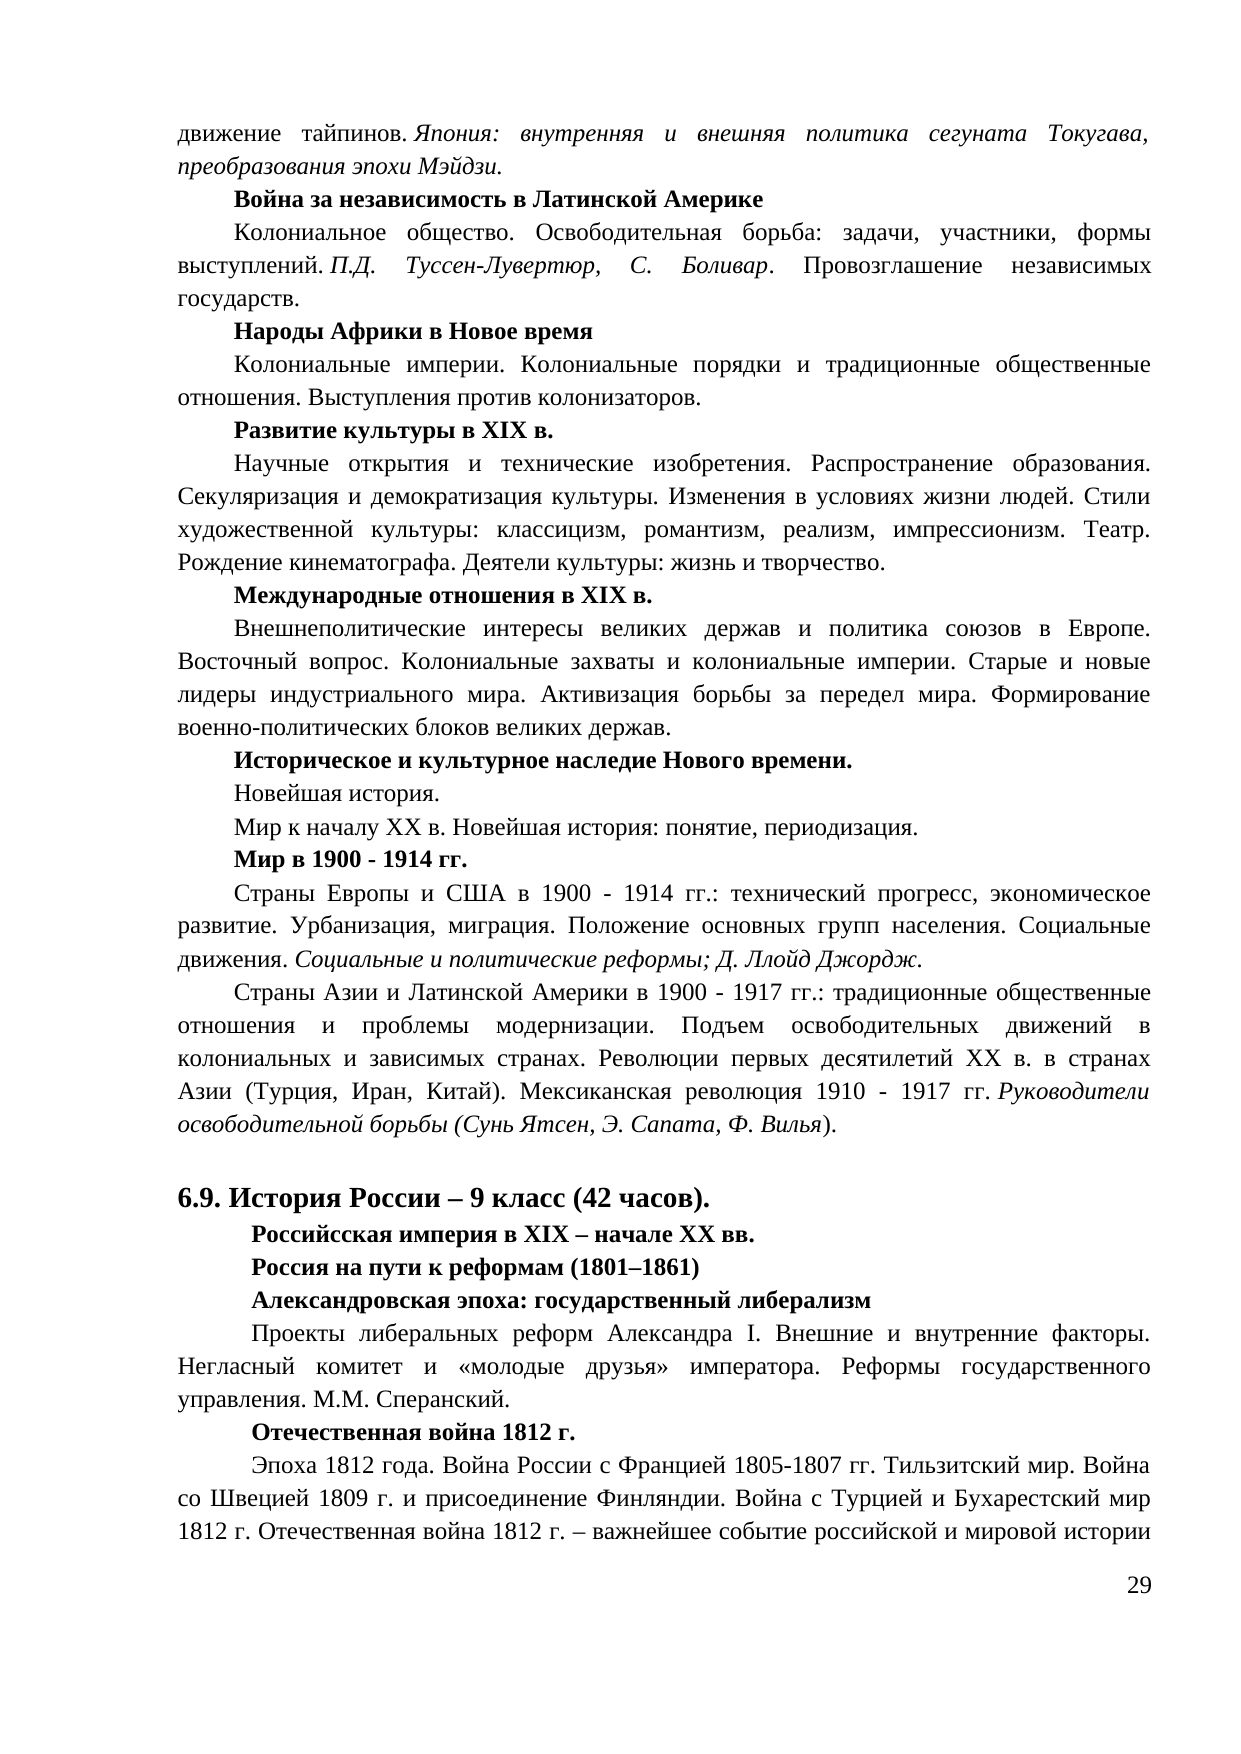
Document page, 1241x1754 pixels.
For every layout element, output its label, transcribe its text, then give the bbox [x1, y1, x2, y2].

text 6.9. История России – 9 класс (42 часов). [177, 1180, 1152, 1214]
text Историческое и культурное наследие Нового времени. [177, 746, 1152, 774]
text Российсская империя в XIX – начале XX вв. [177, 1219, 1152, 1248]
text Международные отношения в XIX в. [177, 580, 1152, 609]
text Мир к началу XX в. Новейшая история: понятие, периодизация. [177, 812, 1152, 840]
text Колониальные империи. Колониальные порядки и традиционные общественные отношения. Выступления против колонизаторов. [177, 349, 1152, 411]
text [177, 1450, 1152, 1545]
text Александровская эпоха: государственный либерализм [177, 1285, 1152, 1314]
text Новейшая история. [177, 778, 1152, 807]
text Страны Европы и США в 1900 - 1914 гг.: технический прогресс, экономическое развитие. Урбанизация, миграция. Положение основных групп населения. Социальные движения. Социальные и политические реформы; Д. Ллойд Джордж. [177, 878, 1152, 972]
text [177, 118, 1152, 180]
text Отечественная война 1812 г. [177, 1417, 1152, 1446]
text Внешнеполитические интересы великих держав и политика союзов в Европе. Восточный вопрос. Колониальные захваты и колониальные империи. Старые и новые лидеры индустриального мира. Активизация борьбы за передел мира. Формирование военно-политических блоков великих держав. [177, 613, 1152, 741]
text Народы Африки в Новое время [177, 316, 1152, 345]
text Научные открытия и технические изобретения. Распространение образования. Секуляризация и демократизация культуры. Изменения в условиях жизни людей. Стили художественной культуры: классицизм, романтизм, реализм, импрессионизм. Театр. Рождение кинематографа. Деятели культуры: жизнь и творчество. [177, 448, 1152, 576]
text Развитие культуры в XIX в. [177, 415, 1152, 444]
text Война за независимость в Латинской Америке [177, 184, 1152, 213]
text Мир в 1900 - 1914 гг. [177, 844, 1152, 873]
text Страны Азии и Латинской Америки в 1900 - 1917 гг.: традиционные общественные отношения и проблемы модернизации. Подъем освободительных движений в колониальных и зависимых странах. Революции первых десятилетий ХХ в. в странах Азии (Турция, Иран, Китай). Мексиканская революция 1910 - 1917 гг. Руководители освободительной борьбы (Сунь Ятсен, Э. Сапата, Ф. Вилья). [177, 977, 1152, 1137]
text Проекты либеральных реформ Александра I. Внешние и внутренние факторы. Негласный комитет и «молодые друзья» императора. Реформы государственного управления. М.М. Сперанский. [177, 1318, 1152, 1413]
text Россия на пути к реформам (1801–1861) [177, 1252, 1152, 1281]
text Колониальное общество. Освободительная борьба: задачи, участники, формы выступлений. П.Д. Туссен-Лувертюр, С. Боливар. Провозглашение независимых государств. [177, 217, 1152, 312]
